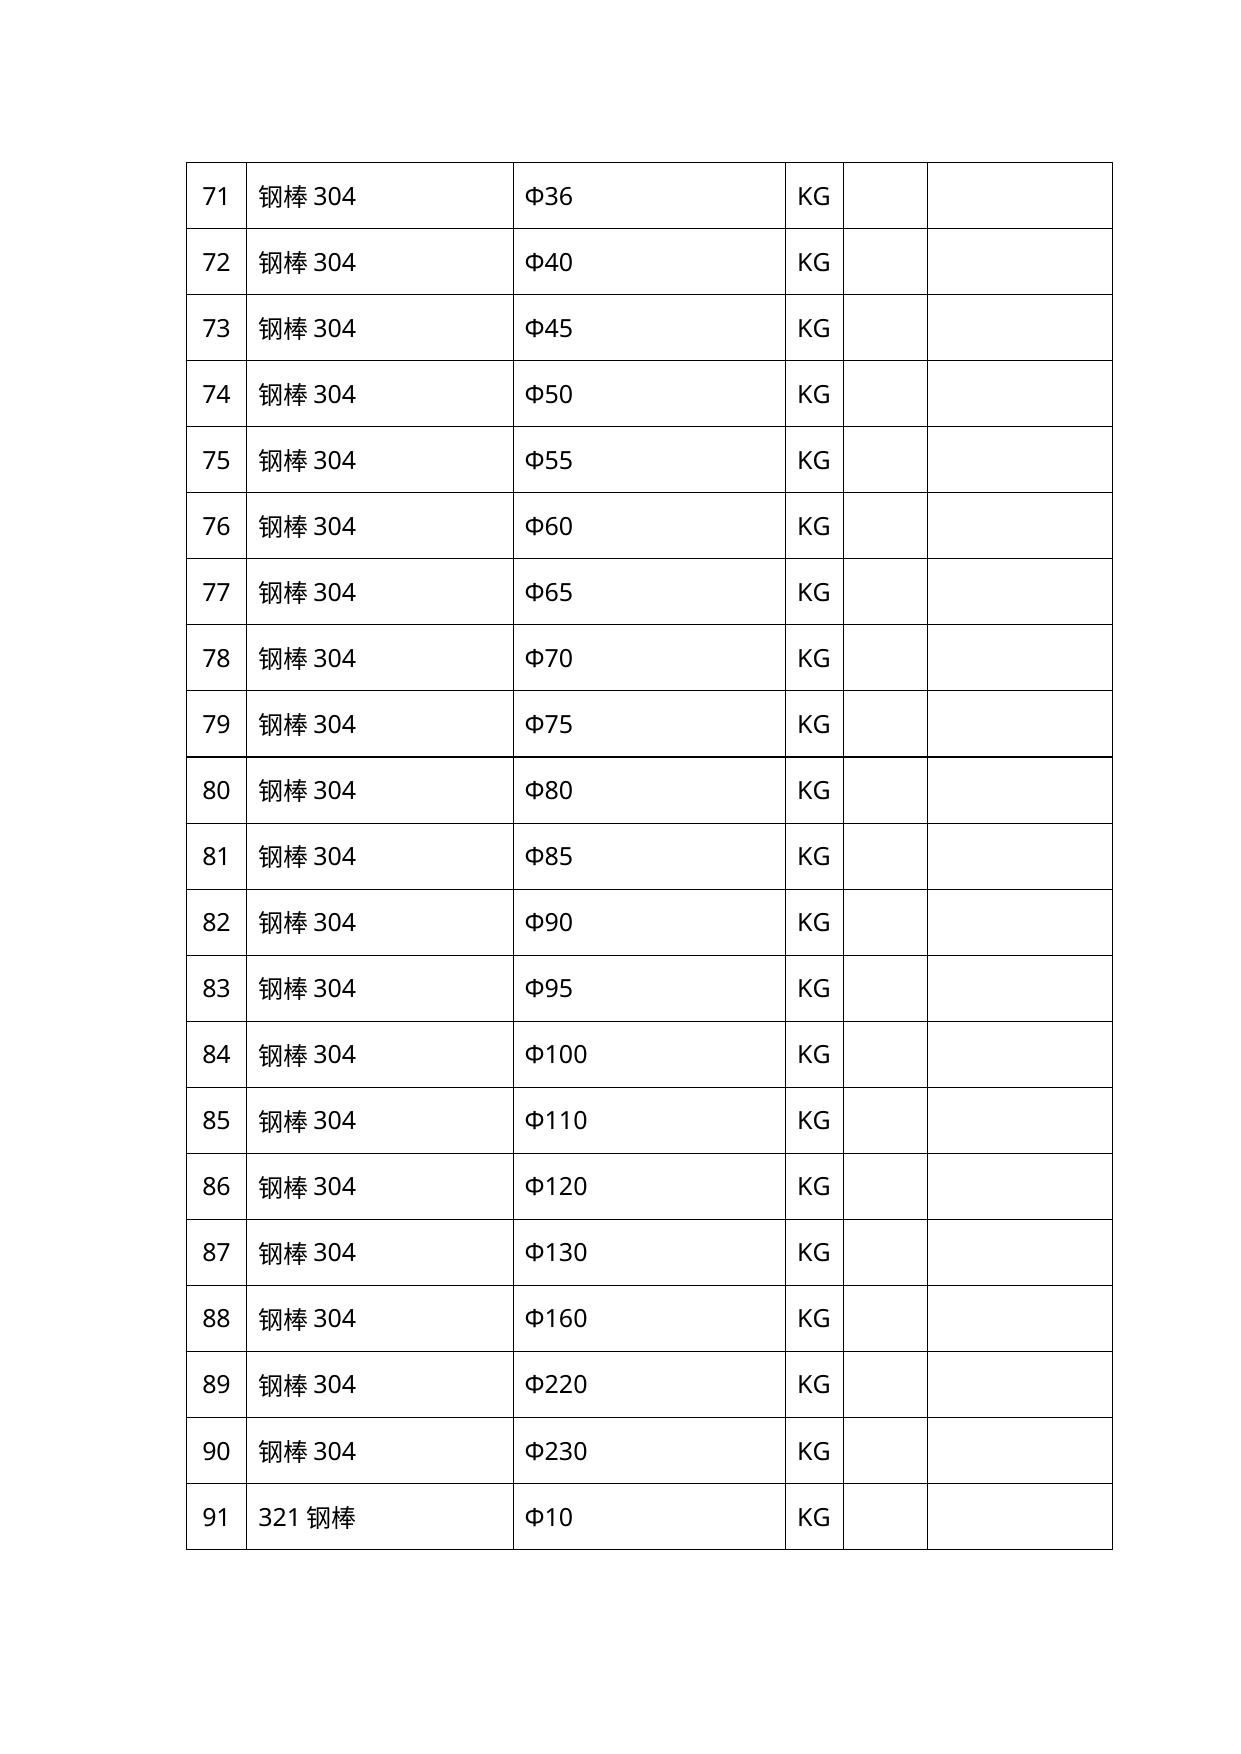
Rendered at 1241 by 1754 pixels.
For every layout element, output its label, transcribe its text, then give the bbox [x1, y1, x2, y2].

table_cell KG [786, 1154, 843, 1219]
table_cell Φ95 [514, 956, 785, 1021]
table_cell Φ90 [514, 890, 785, 954]
table_cell 321钢棒 [247, 1484, 513, 1549]
table_cell Φ85 [514, 824, 785, 888]
table_cell [928, 229, 1112, 294]
table_cell 钢棒304 [247, 758, 513, 822]
table_cell 76 [187, 493, 246, 558]
table_cell [844, 229, 927, 294]
table_cell 钢棒304 [247, 1088, 513, 1153]
table_cell 钢棒304 [247, 1154, 513, 1219]
table_cell [928, 163, 1112, 228]
table_cell Φ160 [514, 1286, 785, 1351]
table_cell [844, 493, 927, 558]
table_cell [844, 758, 927, 822]
table_cell 钢棒304 [247, 1286, 513, 1351]
table_cell 钢棒304 [247, 1022, 513, 1087]
table_cell KG [786, 229, 843, 294]
table_cell 钢棒304 [247, 559, 513, 624]
table_cell 78 [187, 625, 246, 690]
table_cell KG [786, 956, 843, 1021]
table_cell Φ70 [514, 625, 785, 690]
table_cell KG [786, 163, 843, 228]
table_cell [928, 1418, 1112, 1483]
table_cell KG [786, 758, 843, 822]
table_cell KG [786, 625, 843, 690]
table_cell Φ130 [514, 1220, 785, 1285]
table_cell 钢棒304 [247, 1418, 513, 1483]
table_cell [928, 956, 1112, 1021]
table_cell 89 [187, 1352, 246, 1417]
table_cell KG [786, 1022, 843, 1087]
table_cell [928, 890, 1112, 954]
table_cell Φ40 [514, 229, 785, 294]
table_cell Φ60 [514, 493, 785, 558]
table_cell KG [786, 824, 843, 888]
table_cell [844, 1352, 927, 1417]
table_cell [928, 1484, 1112, 1549]
table_cell 81 [187, 824, 246, 888]
table_cell [928, 361, 1112, 426]
table_cell 82 [187, 890, 246, 954]
table_cell [844, 691, 927, 756]
table_cell 钢棒304 [247, 361, 513, 426]
table_cell [928, 824, 1112, 888]
table_cell KG [786, 1286, 843, 1351]
table_cell 钢棒304 [247, 890, 513, 954]
table_cell [928, 295, 1112, 360]
table_cell [928, 1220, 1112, 1285]
table_cell Φ50 [514, 361, 785, 426]
table_cell [844, 956, 927, 1021]
table_cell KG [786, 1418, 843, 1483]
table_cell [844, 824, 927, 888]
table_cell 钢棒304 [247, 956, 513, 1021]
table_cell 91 [187, 1484, 246, 1549]
table_cell 钢棒304 [247, 229, 513, 294]
table_cell [928, 691, 1112, 756]
table_cell KG [786, 427, 843, 492]
table_cell [928, 1022, 1112, 1087]
table_cell Φ110 [514, 1088, 785, 1153]
table_cell [844, 163, 927, 228]
table_cell 86 [187, 1154, 246, 1219]
table_cell KG [786, 361, 843, 426]
table_cell [844, 1022, 927, 1087]
table_cell Φ36 [514, 163, 785, 228]
table_cell Φ220 [514, 1352, 785, 1417]
table_cell KG [786, 295, 843, 360]
table_cell [844, 1418, 927, 1483]
table_cell [844, 295, 927, 360]
table_cell KG [786, 493, 843, 558]
table_cell KG [786, 1220, 843, 1285]
table_cell Φ45 [514, 295, 785, 360]
table_cell [928, 625, 1112, 690]
table_cell Φ230 [514, 1418, 785, 1483]
table_cell Φ65 [514, 559, 785, 624]
table_cell 77 [187, 559, 246, 624]
table_cell [928, 493, 1112, 558]
table_cell [844, 427, 927, 492]
table_cell 75 [187, 427, 246, 492]
table_cell KG [786, 890, 843, 954]
table_cell [844, 1286, 927, 1351]
table_cell KG [786, 559, 843, 624]
table_cell 79 [187, 691, 246, 756]
table_cell [844, 1088, 927, 1153]
table_cell [844, 1220, 927, 1285]
table_cell [844, 890, 927, 954]
table_cell 71 [187, 163, 246, 228]
table_cell 钢棒304 [247, 163, 513, 228]
table_cell Φ75 [514, 691, 785, 756]
table_cell 87 [187, 1220, 246, 1285]
table_cell 90 [187, 1418, 246, 1483]
table_cell KG [786, 1088, 843, 1153]
table_cell [928, 758, 1112, 822]
table_cell Φ55 [514, 427, 785, 492]
table_cell 80 [187, 758, 246, 822]
table_cell [844, 361, 927, 426]
table_cell 钢棒304 [247, 824, 513, 888]
table_cell 83 [187, 956, 246, 1021]
table_cell 85 [187, 1088, 246, 1153]
table_cell [844, 625, 927, 690]
table_cell [844, 1484, 927, 1549]
table_cell KG [786, 1352, 843, 1417]
table_cell 84 [187, 1022, 246, 1087]
table_cell [928, 1352, 1112, 1417]
table_cell Φ120 [514, 1154, 785, 1219]
table_cell Φ80 [514, 758, 785, 822]
table_cell 72 [187, 229, 246, 294]
table_cell [928, 1286, 1112, 1351]
table_cell 73 [187, 295, 246, 360]
table_cell KG [786, 691, 843, 756]
table_cell 88 [187, 1286, 246, 1351]
table_cell 钢棒304 [247, 1352, 513, 1417]
table_cell 钢棒304 [247, 691, 513, 756]
table_cell [928, 559, 1112, 624]
table_cell [928, 427, 1112, 492]
table_cell [844, 1154, 927, 1219]
table_cell Φ100 [514, 1022, 785, 1087]
table_cell Φ10 [514, 1484, 785, 1549]
table_cell 74 [187, 361, 246, 426]
table_cell 钢棒304 [247, 1220, 513, 1285]
table_cell [928, 1154, 1112, 1219]
table_cell 钢棒304 [247, 493, 513, 558]
table_cell 钢棒304 [247, 427, 513, 492]
table_cell 钢棒304 [247, 295, 513, 360]
table_cell [844, 559, 927, 624]
table_cell 钢棒304 [247, 625, 513, 690]
table_cell [928, 1088, 1112, 1153]
table_cell KG [786, 1484, 843, 1549]
